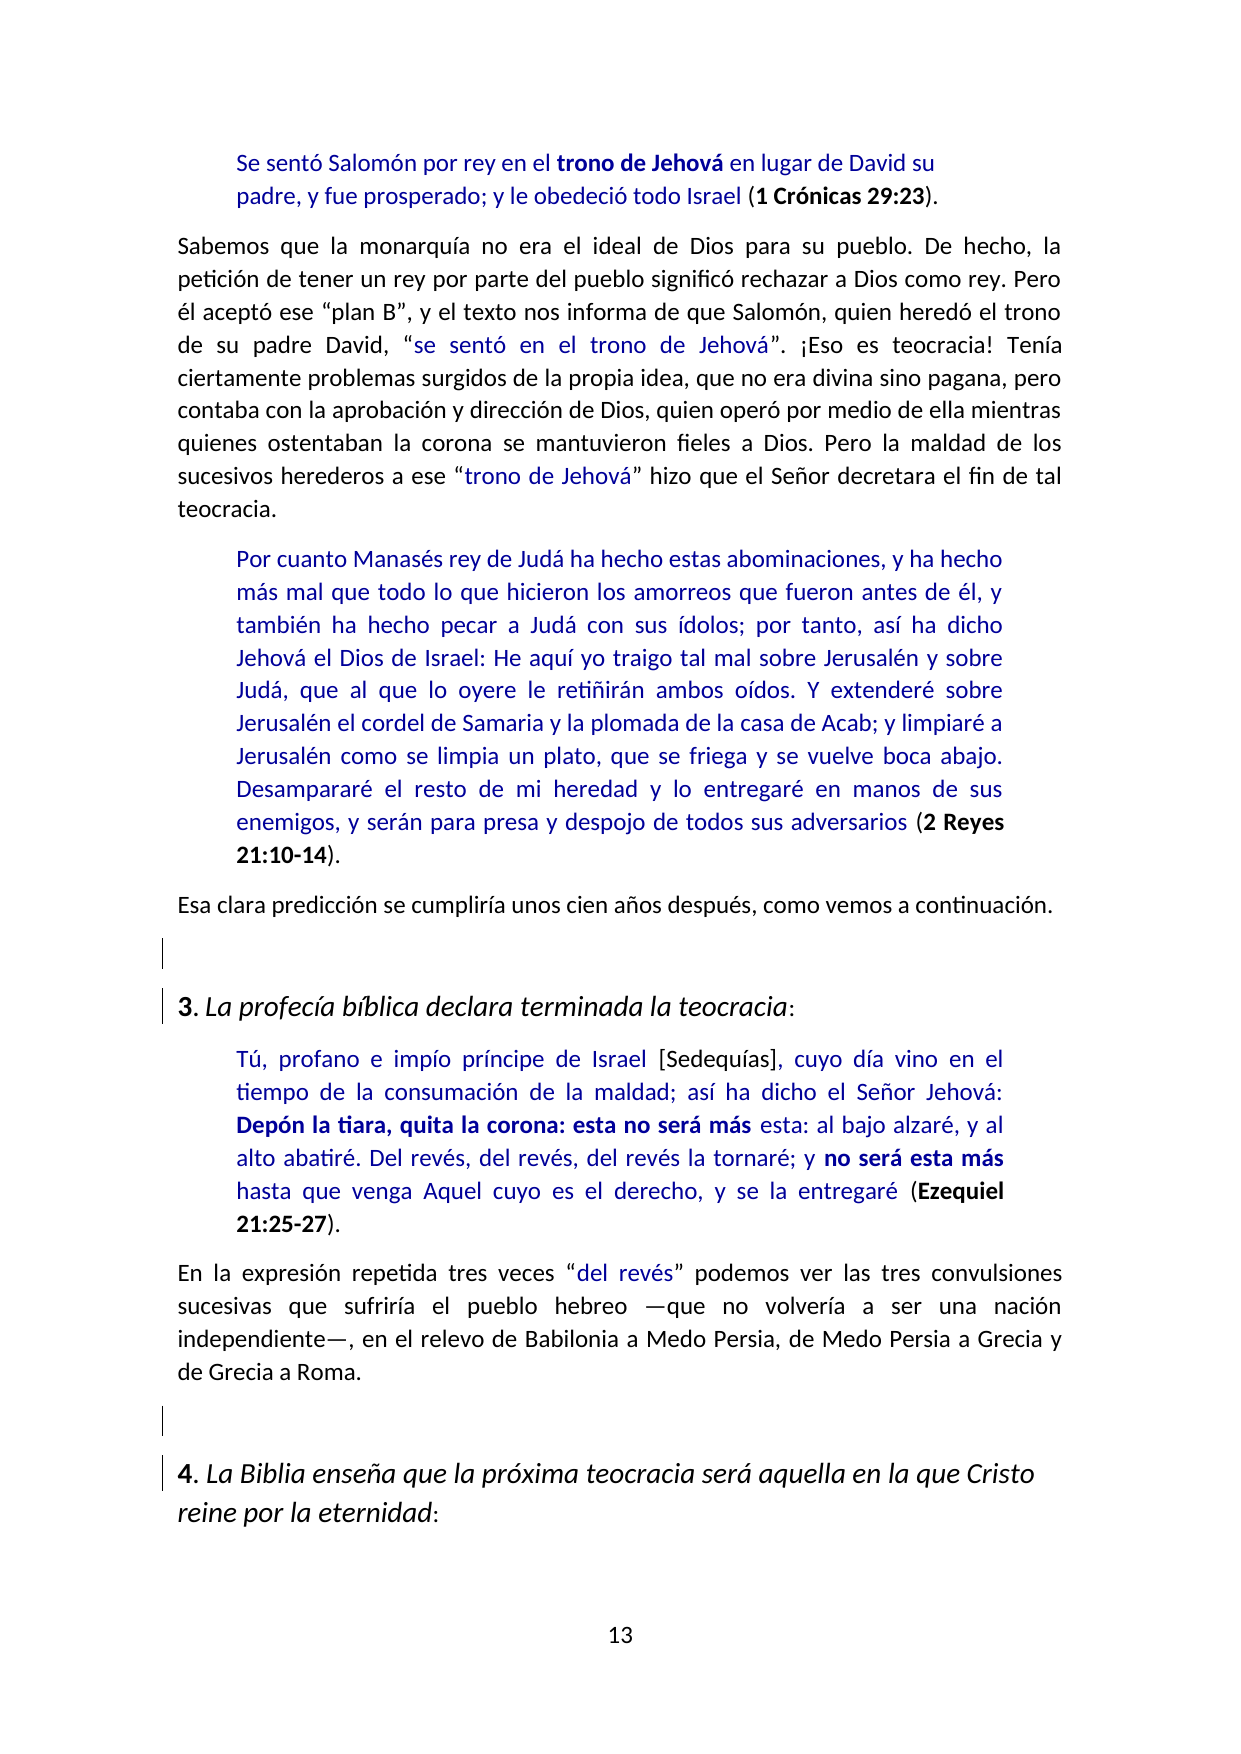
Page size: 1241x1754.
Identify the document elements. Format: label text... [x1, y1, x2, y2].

text 4. La Biblia enseña que la próxima teocracia será aquella en la que Cristo reine por la eternidad: [177, 1455, 1063, 1529]
text Esa clara predicción se cumpliría unos cien años después, como vemos a continuación. [177, 889, 1063, 919]
text 3. La profecía bíblica declara terminada la teocracia: [177, 988, 1063, 1024]
text Se sentó Salomón por rey en el trono de Jehová en lugar de David su padre, y fue prosperado; y le obedeció todo Israel (1 Crónicas 29:23). [236, 148, 1004, 211]
text En la expresión repetida tres veces “del revés” podemos ver las tres convulsiones sucesivas que sufriría el pueblo hebreo —que no volvería a ser una nación independiente—, en el relevo de Babilonia a Medo Persia, de Medo Persia a Grecia y de Grecia a Roma. [177, 1257, 1063, 1387]
text Por cuanto Manasés rey de Judá ha hecho estas abominaciones, y ha hecho más mal que todo lo que hicieron los amorreos que fueron antes de él, y también ha hecho pecar a Judá con sus ídolos; por tanto, así ha dicho Jehová el Dios de Israel: He aquí yo traigo tal mal sobre Jerusalén y sobre Judá, que al que lo oyere le retiñirán ambos oídos. Y extenderé sobre Jerusalén el cordel de Samaria y la plomada de la casa de Acab; y limpiaré a Jerusalén como se limpia un plato, que se friega y se vuelve boca abajo. Desampararé el resto de mi heredad y lo entregaré en manos de sus enemigos, y serán para presa y despojo de todos sus adversarios (2 Reyes 21:10-14). [236, 543, 1004, 870]
text Tú, profano e impío príncipe de Israel [Sedequías], cuyo día vino en el tiempo de la consumación de la maldad; así ha dicho el Señor Jehová: Depón la tiara, quita la corona: esta no será más esta: al bajo alzaré, y al alto abatiré. Del revés, del revés, del revés la tornaré; y no será esta más hasta que venga Aquel cuyo es el derecho, y se la entregaré (Ezequiel 21:25-27). [236, 1043, 1004, 1238]
text Sabemos que la monarquía no era el ideal de Dios para su pueblo. De hecho, la petición de tener un rey por parte del pueblo significó rechazar a Dios como rey. Pero él aceptó ese “plan B”, y el texto nos informa de que Salomón, quien heredó el trono de su padre David, “se sentó en el trono de Jehová”. ¡Eso es teocracia! Tenía ciertamente problemas surgidos de la propia idea, que no era divina sino pagana, pero contaba con la aprobación y dirección de Dios, quien operó por medio de ella mientras quienes ostentaban la corona se mantuvieron fieles a Dios. Pero la maldad de los sucesivos herederos a ese “trono de Jehová” hizo que el Señor decretara el fin de tal teocracia. [177, 230, 1063, 524]
